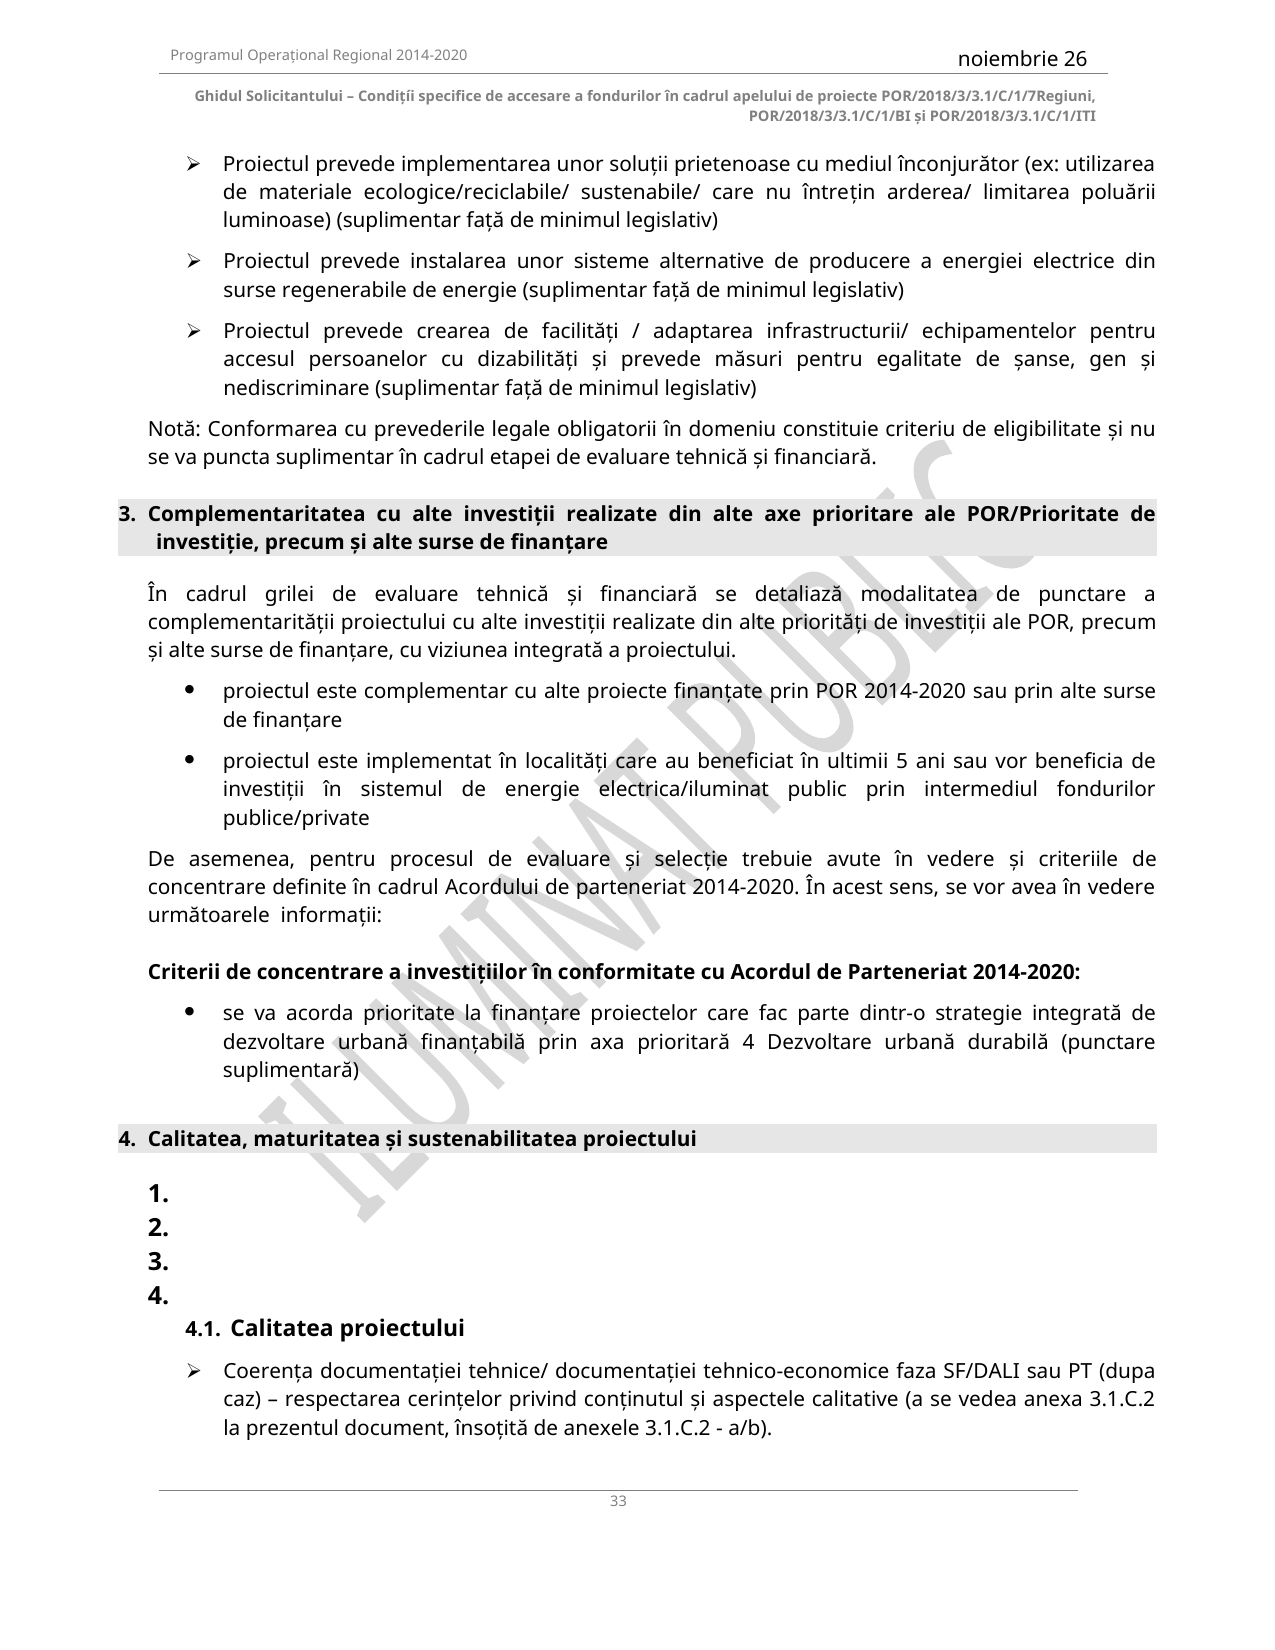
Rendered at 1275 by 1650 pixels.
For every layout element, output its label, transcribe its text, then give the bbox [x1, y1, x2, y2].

list proiectul este implementat în localităţi care au beneficiat în ultimii 5 ani sau vor beneficia de investiții în sistemul de energie electrica/iluminat public prin intermediul fondurilor publice/private [185, 746, 1157, 831]
list Coerenţa documentaţiei tehnice/ documentaţiei tehnico-economice faza SF/DALI sau PT (dupa caz) – respectarea cerinţelor privind conţinutul şi aspectele calitative (a se vedea anexa 3.1.C.2 la prezentul document, însoţită de anexele 3.1.C.2 - a/b). [186, 1356, 1157, 1441]
text De asemenea, pentru procesul de evaluare și selecție trebuie avute în vedere și criteriile de concentrare definite în cadrul Acordului de parteneriat 2014-2020. În acest sens, se vor avea în vedere următoarele informații: [148, 844, 1157, 929]
text Notă: Conformarea cu prevederile legale obligatorii în domeniu constituie criteriu de eligibilitate şi nu se va puncta suplimentar în cadrul etapei de evaluare tehnică şi financiară. [148, 414, 1157, 471]
list Complementaritatea cu alte investiții realizate din alte axe prioritare ale POR/Prioritate de investiţie, precum și alte surse de finanțare [118, 499, 1157, 556]
list Proiectul prevede implementarea unor soluţii prietenoase cu mediul înconjurător (ex: utilizarea de materiale ecologice/reciclabile/ sustenabile/ care nu întrețin arderea/ limitarea poluării luminoase) (suplimentar faţă de minimul legislativ) [185, 149, 1157, 234]
list Calitatea proiectului [185, 1312, 1157, 1343]
list proiectul este complementar cu alte proiecte finanțate prin POR 2014-2020 sau prin alte surse de finanțare [185, 676, 1157, 733]
list se va acorda prioritate la finanţare proiectelor care fac parte dintr-o strategie integrată de dezvoltare urbană finanțabilă prin axa prioritară 4 Dezvoltare urbană durabilă (punctare suplimentară) [185, 998, 1157, 1084]
list Proiectul prevede crearea de facilităţi / adaptarea infrastructurii/ echipamentelor pentru accesul persoanelor cu dizabilităţi şi prevede măsuri pentru egalitate de şanse, gen şi nediscriminare (suplimentar faţă de minimul legislativ) [186, 316, 1157, 401]
text Criterii de concentrare a investițiilor în conformitate cu Acordul de Parteneriat 2014-2020: [148, 957, 1157, 986]
text În cadrul grilei de evaluare tehnică și financiară se detaliază modalitatea de punctare a complementarității proiectului cu alte investiții realizate din alte priorități de investiții ale POR, precum și alte surse de finanțare, cu viziunea integrată a proiectului. [148, 579, 1157, 664]
list Proiectul prevede instalarea unor sisteme alternative de producere a energiei electrice din surse regenerabile de energie (suplimentar faţă de minimul legislativ) [186, 247, 1157, 303]
list Calitatea, maturitatea şi sustenabilitatea proiectului [118, 1124, 1157, 1153]
